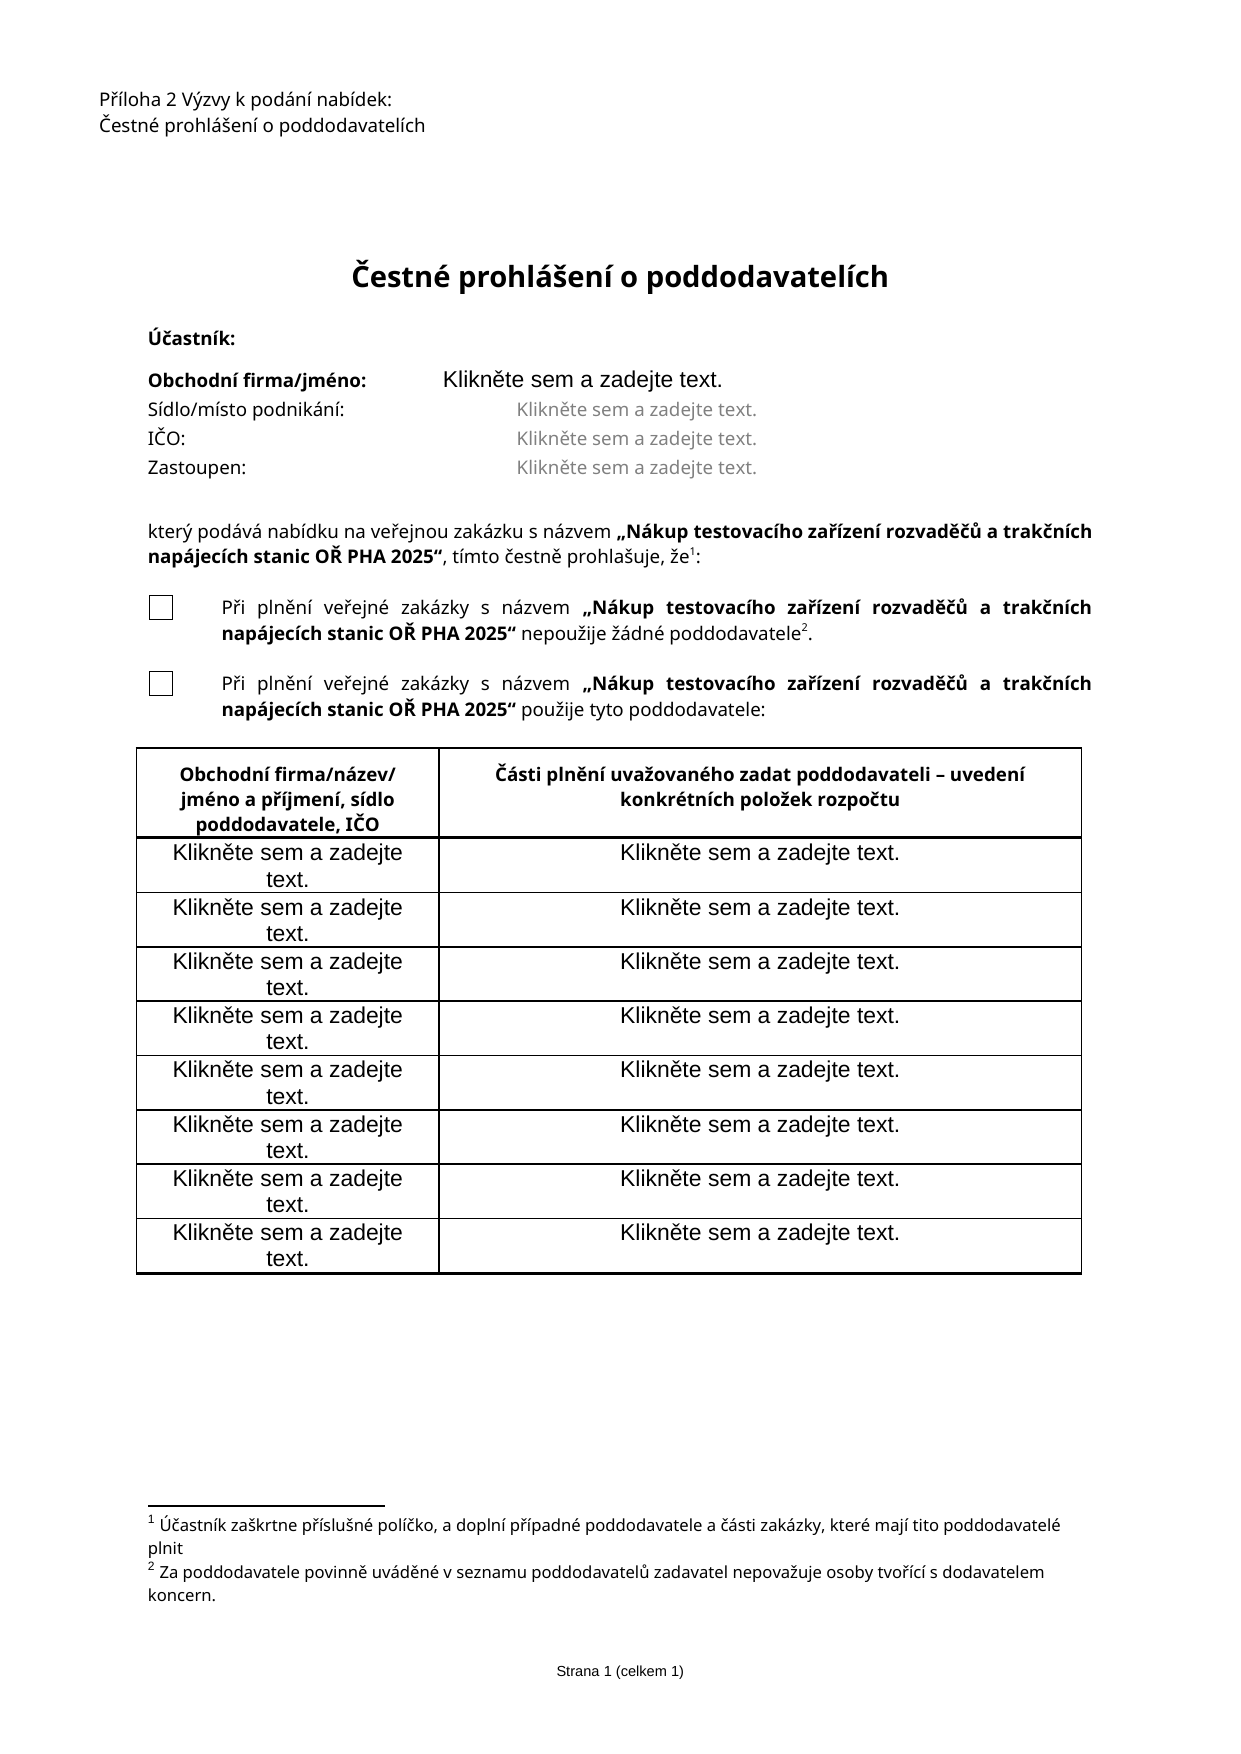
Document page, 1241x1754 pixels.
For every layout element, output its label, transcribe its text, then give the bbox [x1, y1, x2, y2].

title Čestné prohlášení o poddodavatelích [148, 256, 1093, 296]
text Při plnění veřejné zakázky s názvem „Nákup testovacího zařízení rozvaděčů a trakčních napájecích stanic OŘ PHA 2025“ použije tyto poddodavatele: [148, 670, 1093, 721]
text Při plnění veřejné zakázky s názvem „Nákup testovacího zařízení rozvaděčů a trakčních napájecích stanic OŘ PHA 2025“ nepoužije žádné poddodavatele. [148, 594, 1093, 645]
text IČO: [148, 422, 1093, 451]
text Zastoupen: [148, 451, 1093, 480]
table_header Části plnění uvažovaného zadat poddodavateli – uvedení konkrétních položek rozpočtu [440, 749, 1081, 836]
text Sídlo/místo podnikání: [148, 393, 1093, 422]
text Účastník: [148, 321, 1093, 352]
text který podává nabídku na veřejnou zakázku s názvem „Nákup testovacího zařízení rozvaděčů a trakčních napájecích stanic OŘ PHA 2025“, tímto čestně prohlašuje, že: [148, 518, 1093, 569]
table_header Obchodní firma/název/ jméno a příjmení, sídlo poddodavatele, IČO [137, 749, 438, 836]
text Obchodní firma/jméno: [148, 364, 1093, 393]
